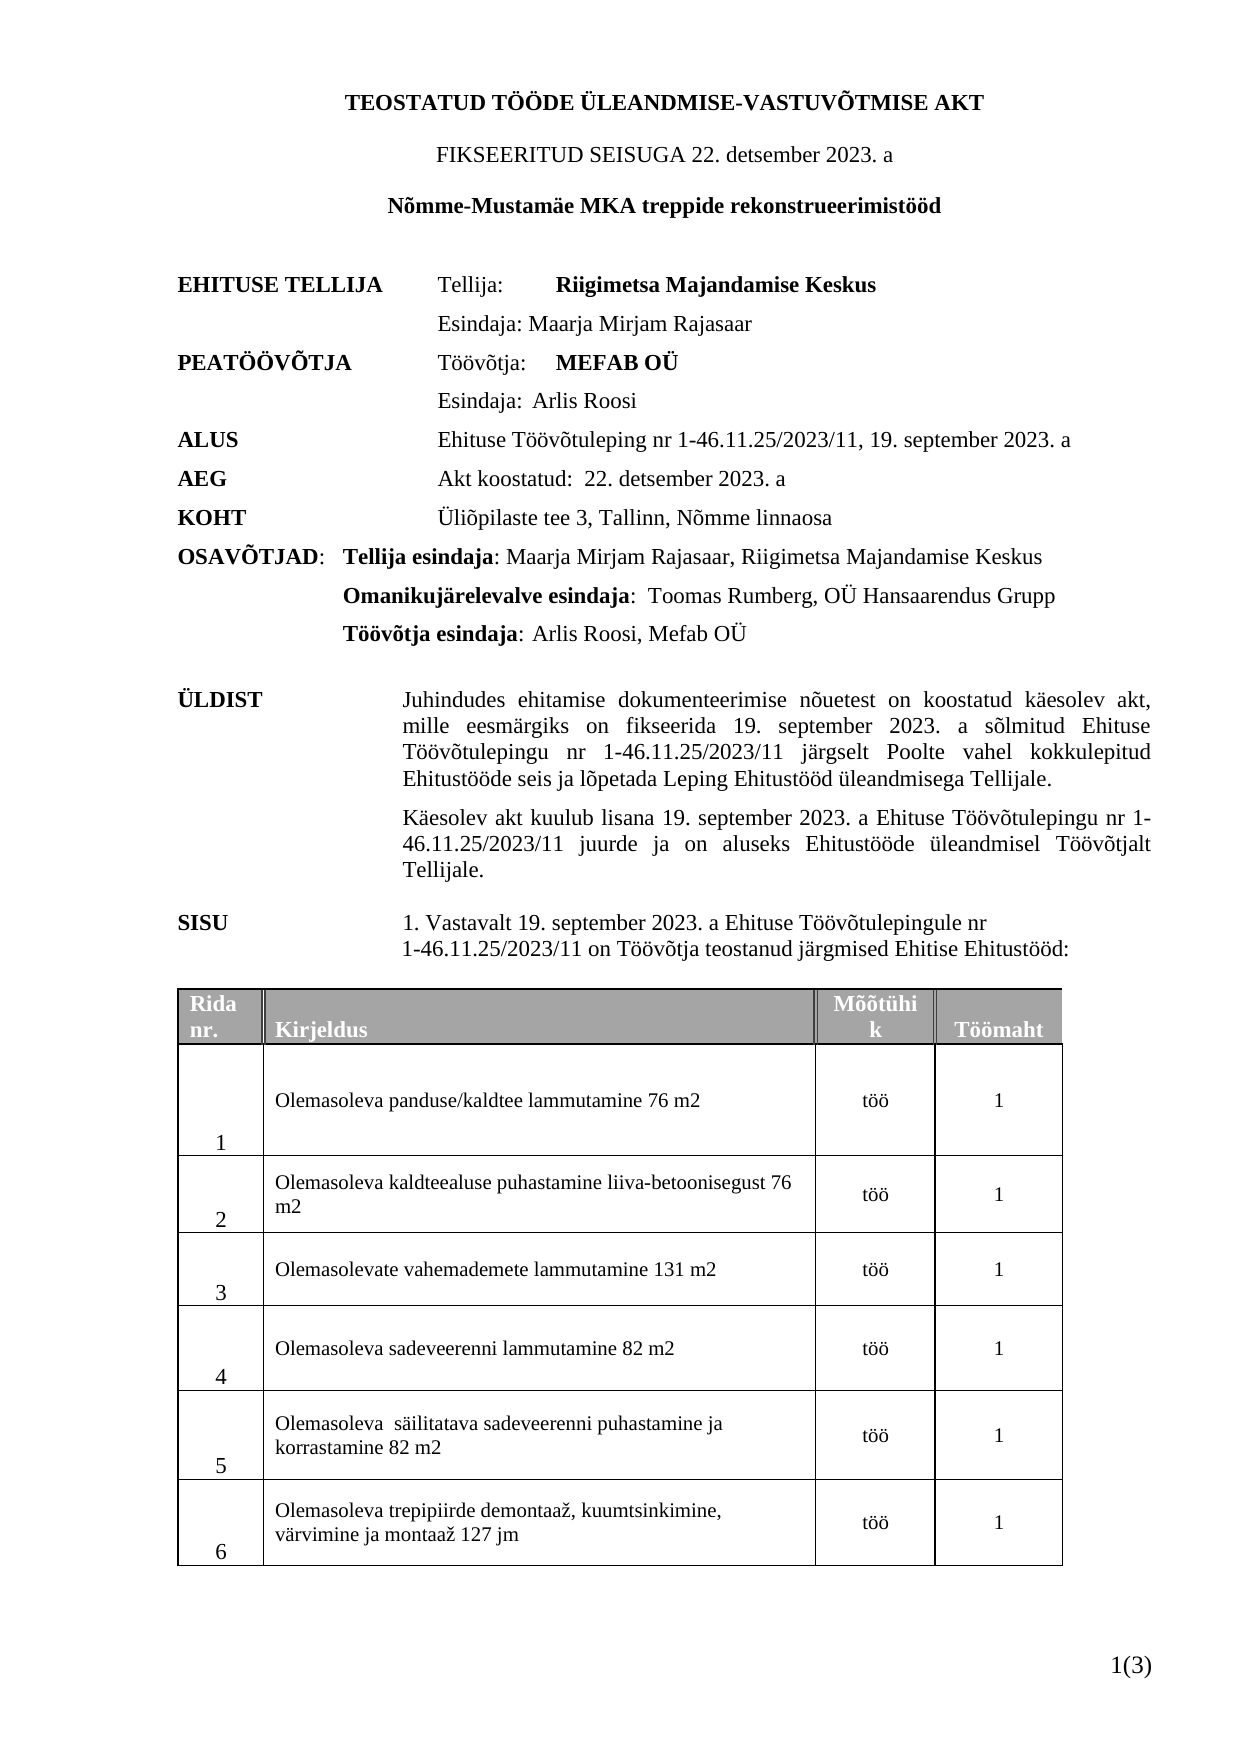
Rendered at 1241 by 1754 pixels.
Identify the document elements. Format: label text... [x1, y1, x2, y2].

table_cell Olemasoleva trepipiirde demontaaž, kuumtsinkimine, värvimine ja montaaž 127 jm [264, 1480, 815, 1565]
table_header Töömaht [937, 990, 1062, 1043]
text AEG Akt koostatud: 22. detsember 2023. a [177, 465, 1152, 491]
text OSAVÕTJAD: Tellija esindaja: Maarja Mirjam Rajasaar, Riigimetsa Majandamise Keskus [177, 543, 1152, 569]
table_cell töö [816, 1045, 934, 1155]
text Käesolev akt kuulub lisana 19. september 2023. a Ehituse Töövõtulepingu nr 1-46.11.25/2023/11 juurde ja on aluseks Ehitustööde üleandmisel Töövõtjalt Tellijale. [402, 804, 1152, 883]
text EHITUSE TELLIJA Tellija: Riigimetsa Majandamise Keskus [177, 271, 1152, 297]
text FIKSEERITUD SEISUGA 22. detsember 2023. a [177, 141, 1152, 168]
table_cell 1 [936, 1391, 1062, 1479]
text 1-46.11.25/2023/11 on Töövõtja teostanud järgmised Ehitise Ehitustööd: [390, 935, 1152, 962]
table_header Mõõtühik [818, 990, 933, 1043]
table_cell 5 [179, 1391, 263, 1479]
table_cell Olemasoleva kaldteealuse puhastamine liiva-betoonisegust 76 m2 [264, 1156, 815, 1232]
table_cell 4 [179, 1306, 263, 1390]
table_cell Olemasoleva sadeveerenni lammutamine 82 m2 [264, 1306, 815, 1390]
table_cell töö [816, 1306, 934, 1390]
table_cell töö [816, 1480, 934, 1565]
text KOHT Üliõpilaste tee 3, Tallinn, Nõmme linnaosa [177, 504, 1152, 530]
text Esindaja: Maarja Mirjam Rajasaar [414, 310, 1152, 336]
table_cell töö [816, 1233, 934, 1305]
table_cell 1 [936, 1306, 1062, 1390]
text Nõmme-Mustamäe MKA treppide rekonstrueerimistööd [177, 192, 1152, 218]
text SISU 1. Vastavalt 19. september 2023. a Ehituse Töövõtulepingule nr [177, 909, 1152, 935]
text PEATÖÖVÕTJA Töövõtja: MEFAB OÜ [177, 348, 1152, 375]
text ÜLDIST Juhindudes ehitamise dokumenteerimise nõuetest on koostatud käesolev akt, mille eesmärgiks on fikseerida 19. september 2023. a sõlmitud Ehituse Töövõtulepingu nr 1-46.11.25/2023/11 järgselt Poolte vahel kokkulepitud Ehitustööde seis ja lõpetada Leping Ehitustööd üleandmisega Tellijale. [177, 686, 1152, 791]
table_cell 3 [179, 1233, 263, 1305]
table_cell Olemasolevate vahemademete lammutamine 131 m2 [264, 1233, 815, 1305]
table_cell 1 [936, 1156, 1062, 1232]
text Omanikujärelevalve esindaja: Toomas Rumberg, OÜ Hansaarendus Grupp [343, 582, 1152, 608]
table_header Rida nr. [179, 990, 261, 1043]
table_cell töö [816, 1156, 934, 1232]
table_cell 1 [179, 1045, 263, 1155]
text Esindaja: Arlis Roosi [414, 387, 1152, 414]
title TEOSTATUD TÖÖDE ÜLEANDMISE-VASTUVÕTMISE AKT [177, 89, 1152, 115]
table_cell Olemasoleva säilitatava sadeveerenni puhastamine ja korrastamine 82 m2 [264, 1391, 815, 1479]
table_cell 1 [936, 1480, 1062, 1565]
table_cell 6 [179, 1480, 263, 1565]
table_cell 1 [936, 1233, 1062, 1305]
table_cell töö [816, 1391, 934, 1479]
table_cell Olemasoleva panduse/kaldtee lammutamine 76 m2 [264, 1045, 815, 1155]
text Töövõtja esindaja: Arlis Roosi, Mefab OÜ [319, 621, 1152, 647]
table_cell 2 [179, 1156, 263, 1232]
text ALUS Ehituse Töövõtuleping nr 1-46.11.25/2023/11, 19. september 2023. a [177, 426, 1152, 453]
table_header Kirjeldus [266, 990, 813, 1043]
table_cell 1 [936, 1045, 1062, 1155]
